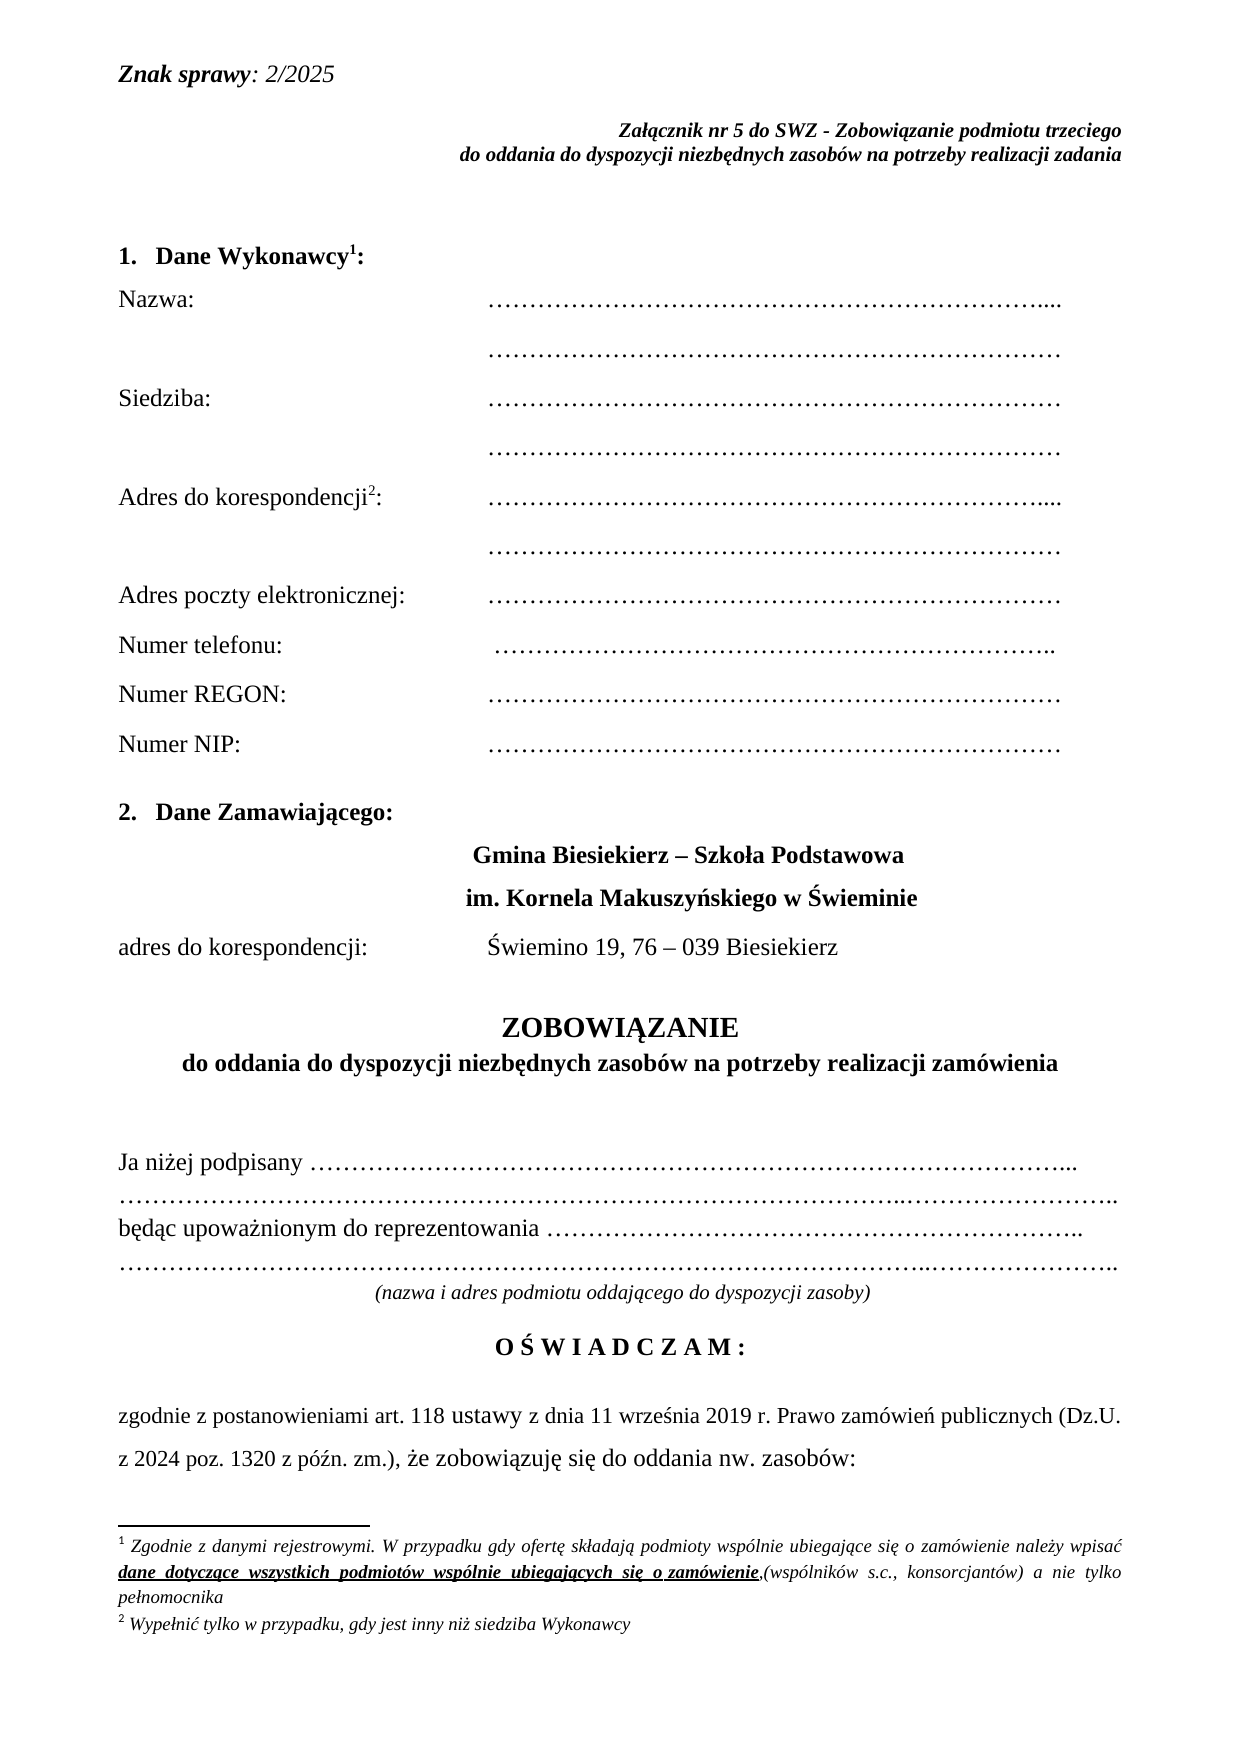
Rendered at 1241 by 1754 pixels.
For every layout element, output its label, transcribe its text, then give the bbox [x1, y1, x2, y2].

text adres do korespondencji: Świemino 19, 76 – 039 Biesiekierz [118, 932, 1122, 961]
list Dane Zamawiającego: [118, 797, 1122, 826]
text Adres poczty elektronicznej: …………………………………………………………… [118, 581, 1122, 609]
text (nazwa i adres podmiotu oddającego do dyspozycji zasoby) [118, 1279, 1122, 1304]
list Gmina Biesiekierz – Szkoła Podstawowa im. Kornela Makuszyńskiego w Świeminie [466, 840, 1122, 912]
text Adres do korespondencji: ………………………………………………………….... [118, 482, 1122, 511]
text będąc upoważnionym do reprezentowania ……………………………………………………….. [118, 1213, 1122, 1242]
text OŚWIADCZAM: [118, 1332, 1122, 1361]
text Nazwa: ………………………………………………………….... [118, 284, 1122, 313]
text do oddania do dyspozycji niezbędnych zasobów na potrzeby realizacji zamówienia [118, 1048, 1122, 1077]
text Numer telefonu: ………………………………………………………….. [118, 630, 1122, 659]
text …………………………………………………………… [118, 531, 1122, 560]
text ……………………………………………………………………………………..………………….. [118, 1247, 1122, 1275]
list Dane Wykonawcy: [118, 241, 1122, 270]
text zgodnie z postanowieniami art. 118 ustawy z dnia 11 września 2019 r. Prawo zamówień publicznych (Dz.U. z 2024 poz. 1320 z późn. zm.), że zobowiązuję się do oddania nw. zasobów: [118, 1400, 1122, 1472]
text Siedziba: …………………………………………………………… [118, 383, 1122, 412]
text Załącznik nr 5 do SWZ - Zobowiązanie podmiotu trzeciego do oddania do dyspozycji niezbędnych zasobów na potrzeby realizacji zadania [118, 118, 1122, 166]
text …………………………………………………………………………………..…………………….. [118, 1181, 1122, 1209]
text Numer NIP: …………………………………………………………… [118, 729, 1122, 757]
text …………………………………………………………… [118, 334, 1122, 362]
text ZOBOWIĄZANIE [118, 1010, 1122, 1043]
text Numer REGON: …………………………………………………………… [118, 679, 1122, 708]
text …………………………………………………………… [118, 432, 1122, 461]
text Ja niżej podpisany ………………………………………………………………………………... [118, 1147, 1122, 1176]
